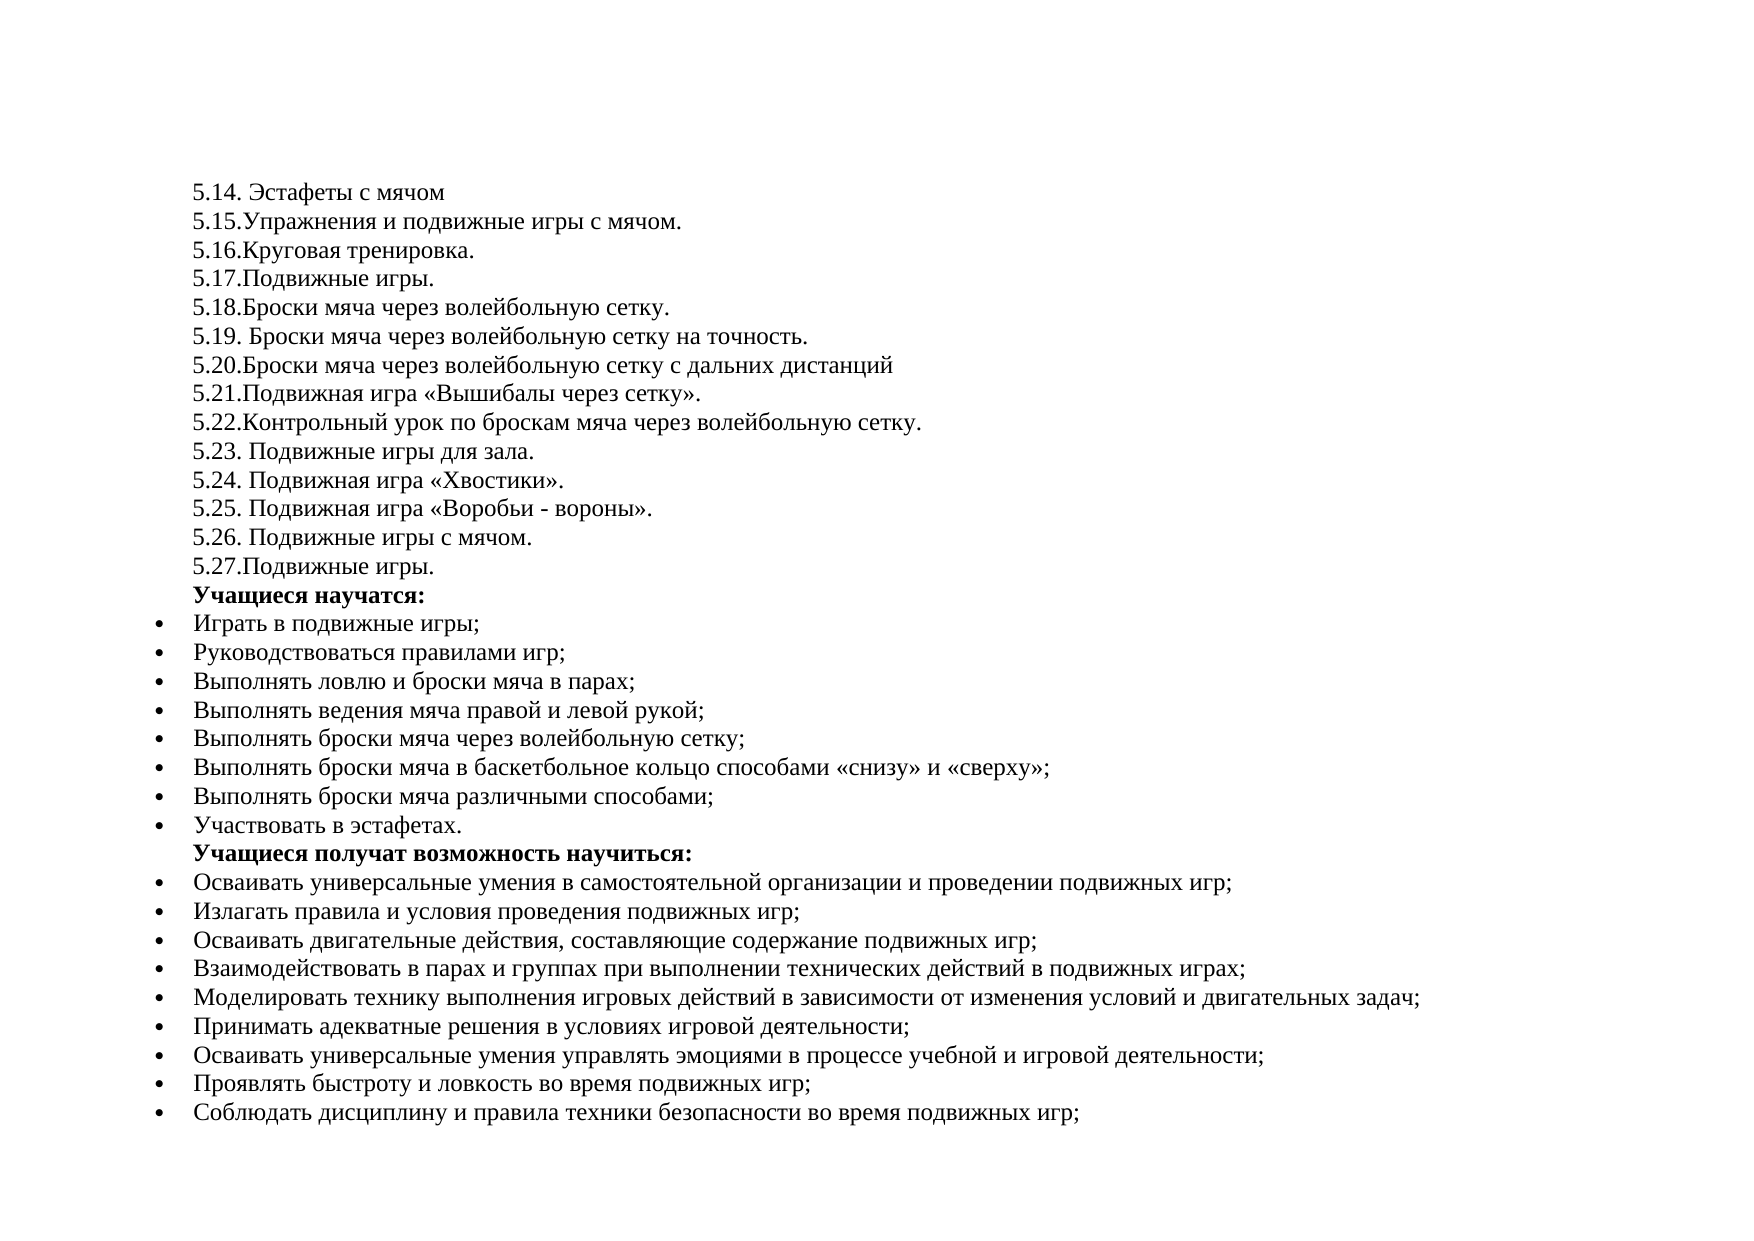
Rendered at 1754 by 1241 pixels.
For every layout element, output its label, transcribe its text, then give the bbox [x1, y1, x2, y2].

text 5.22.Контрольный урок по броскам мяча через волейбольную сетку. [118, 407, 1636, 436]
text 5.20.Броски мяча через волейбольную сетку с дальних дистанций [118, 350, 1636, 378]
text 5.23. Подвижные игры для зала. [118, 436, 1636, 465]
list Моделировать технику выполнения игровых действий в зависимости от изменения условий и двигательных задач; [118, 982, 1636, 1011]
list Соблюдать дисциплину и правила техники безопасности во время подвижных игр; [118, 1097, 1636, 1126]
list Участвовать в эстафетах. [118, 810, 1636, 838]
text 5.24. Подвижная игра «Хвостики». [118, 465, 1636, 493]
list Осваивать универсальные умения в самостоятельной организации и проведении подвижных игр; [118, 867, 1636, 896]
text Учащиеся научатся: [118, 580, 1636, 608]
text Учащиеся получат возможность научиться: [118, 838, 1636, 867]
text 5.19. Броски мяча через волейбольную сетку на точность. [118, 321, 1636, 350]
list Играть в подвижные игры; [118, 608, 1636, 637]
list Взаимодействовать в парах и группах при выполнении технических действий в подвижных играх; [118, 953, 1636, 982]
list Выполнять броски мяча различными способами; [118, 781, 1636, 810]
list Руководствоваться правилами игр; [118, 637, 1636, 666]
text 5.27.Подвижные игры. [118, 551, 1636, 580]
list Осваивать двигательные действия, составляющие содержание подвижных игр; [118, 925, 1636, 953]
text 5.21.Подвижная игра «Вышибалы через сетку». [118, 378, 1636, 407]
text 5.26. Подвижные игры с мячом. [118, 522, 1636, 551]
text 5.16.Круговая тренировка. [118, 235, 1636, 263]
text 5.15.Упражнения и подвижные игры с мячом. [118, 206, 1636, 235]
list Выполнять ловлю и броски мяча в парах; [118, 666, 1636, 695]
list Проявлять быстроту и ловкость во время подвижных игр; [118, 1068, 1636, 1097]
list Принимать адекватные решения в условиях игровой деятельности; [118, 1011, 1636, 1040]
list Излагать правила и условия проведения подвижных игр; [118, 896, 1636, 925]
text 5.17.Подвижные игры. [118, 263, 1636, 292]
list Выполнять броски мяча в баскетбольное кольцо способами «снизу» и «сверху»; [118, 752, 1636, 781]
text 5.25. Подвижная игра «Воробьи - вороны». [118, 493, 1636, 522]
list Выполнять броски мяча через волейбольную сетку; [118, 723, 1636, 752]
list Выполнять ведения мяча правой и левой рукой; [118, 695, 1636, 723]
text 5.18.Броски мяча через волейбольную сетку. [118, 292, 1636, 321]
text 5.14. Эстафеты с мячом [118, 177, 1636, 206]
list Осваивать универсальные умения управлять эмоциями в процессе учебной и игровой деятельности; [118, 1040, 1636, 1068]
